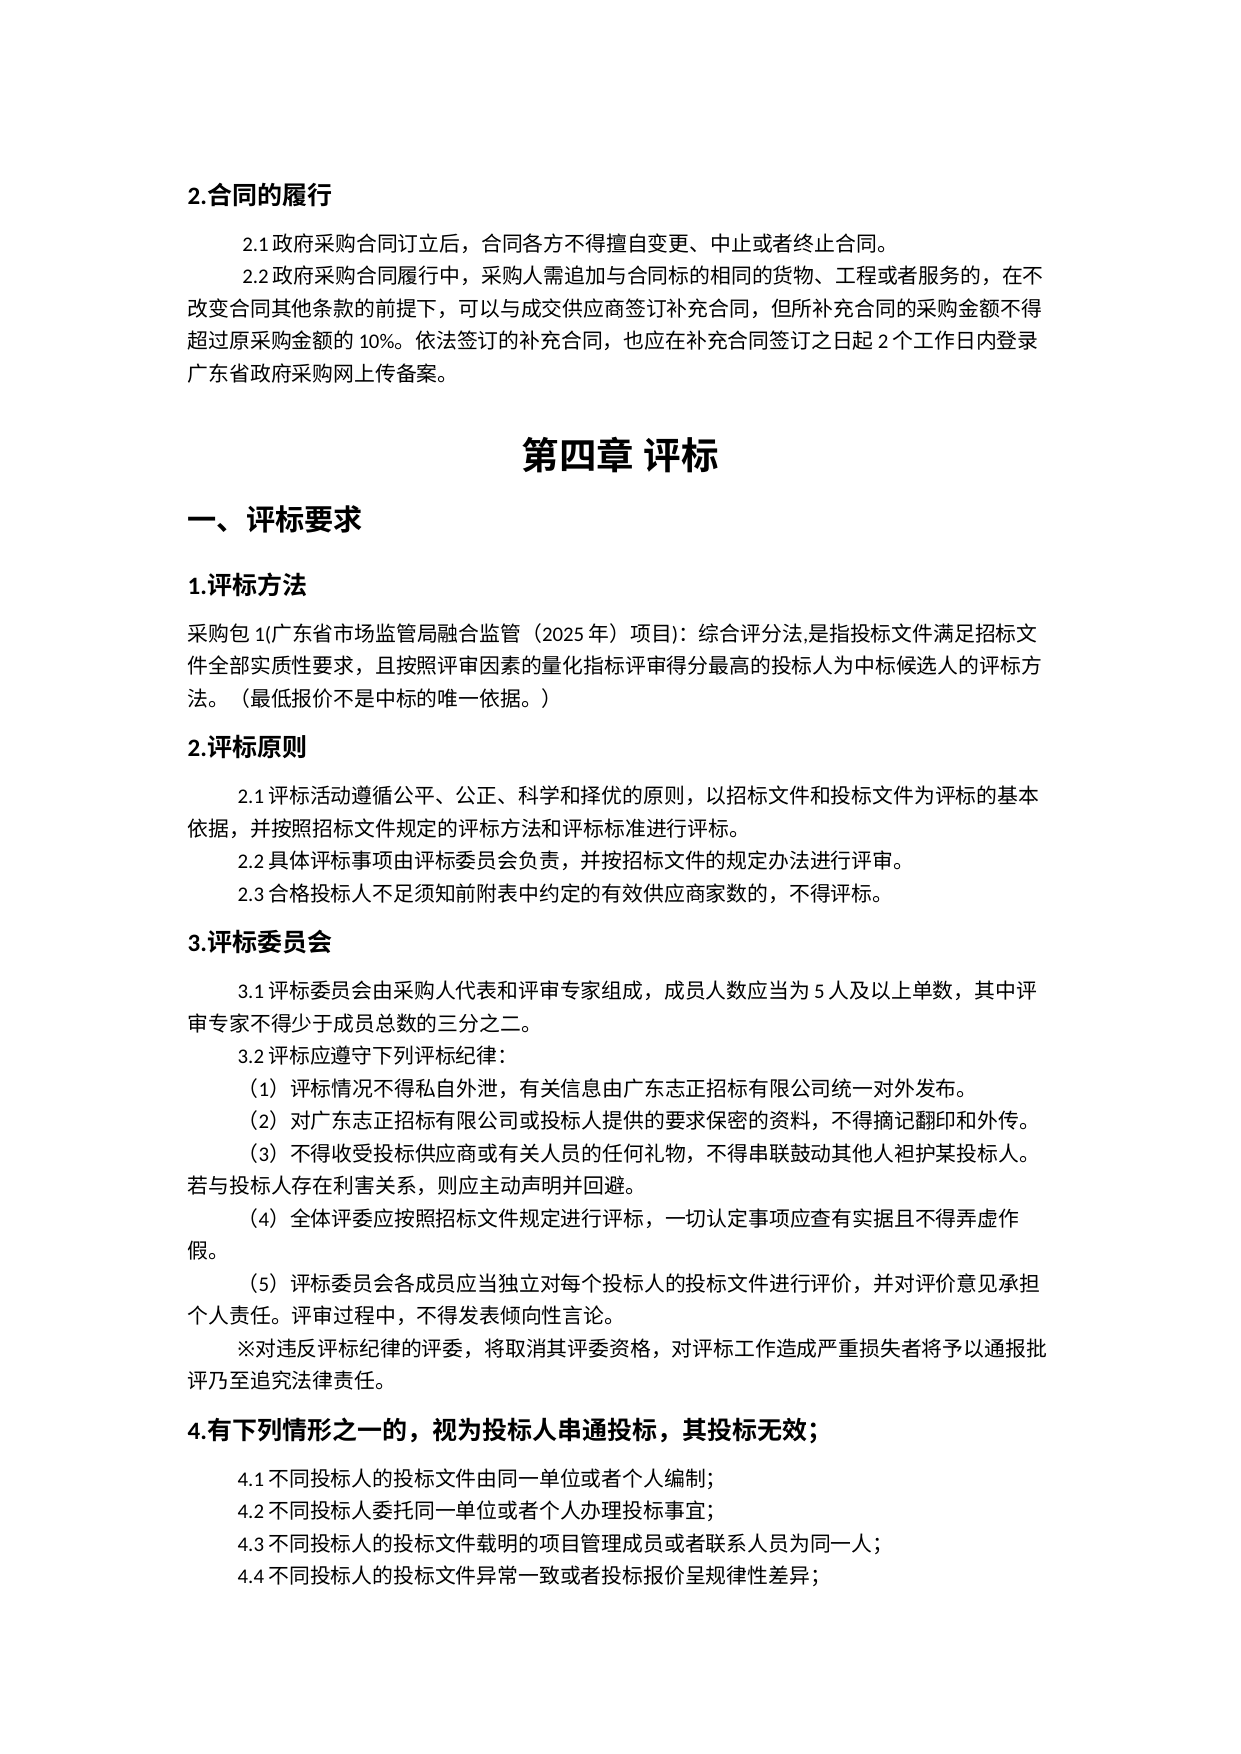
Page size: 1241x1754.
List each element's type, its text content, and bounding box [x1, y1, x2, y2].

text 2.1评标活动遵循公平、公正、科学和择优的原则，以招标文件和投标文件为评标的基本依据，并按照招标文件规定的评标方法和评标标准进行评标。 [187, 779, 1053, 844]
text 4.有下列情形之一的，视为投标人串通投标，其投标无效； [187, 1397, 1053, 1462]
text （3）不得收受投标供应商或有关人员的任何礼物，不得串联鼓动其他人袒护某投标人。若与投标人存在利害关系，则应主动声明并回避。 [187, 1137, 1053, 1202]
text （4）全体评委应按照招标文件规定进行评标，一切认定事项应查有实据且不得弄虚作假。 [187, 1202, 1053, 1267]
text （1）评标情况不得私自外泄，有关信息由广东志正招标有限公司统一对外发布。 [187, 1072, 1053, 1104]
text 4.2不同投标人委托同一单位或者个人办理投标事宜； [187, 1494, 1053, 1527]
text 采购包1(广东省市场监管局融合监管（2025年）项目)：综合评分法,是指投标文件满足招标文件全部实质性要求，且按照评审因素的量化指标评审得分最高的投标人为中标候选人的评标方法。（最低报价不是中标的唯一依据。） [187, 617, 1053, 714]
text 4.3不同投标人的投标文件载明的项目管理成员或者联系人员为同一人； [187, 1527, 1053, 1559]
text 4.1不同投标人的投标文件由同一单位或者个人编制； [187, 1462, 1053, 1494]
text 3.1评标委员会由采购人代表和评审专家组成，成员人数应当为5人及以上单数，其中评审专家不得少于成员总数的三分之二。 [187, 974, 1053, 1039]
text 3.2评标应遵守下列评标纪律： [187, 1039, 1053, 1072]
text 第四章 评标 [187, 422, 1053, 487]
text 2.2政府采购合同履行中，采购人需追加与合同标的相同的货物、工程或者服务的，在不改变合同其他条款的前提下，可以与成交供应商签订补充合同，但所补充合同的采购金额不得超过原采购金额的10%。依法签订的补充合同，也应在补充合同签订之日起2个工作日内登录广东省政府采购网上传备案。 [187, 259, 1053, 389]
text 2.评标原则 [187, 714, 1053, 779]
text （5）评标委员会各成员应当独立对每个投标人的投标文件进行评价，并对评价意见承担个人责任。评审过程中，不得发表倾向性言论。 [187, 1267, 1053, 1332]
text ※对违反评标纪律的评委，将取消其评委资格，对评标工作造成严重损失者将予以通报批评乃至追究法律责任。 [187, 1332, 1053, 1397]
text 2.合同的履行 [187, 162, 1053, 227]
text （2）对广东志正招标有限公司或投标人提供的要求保密的资料，不得摘记翻印和外传。 [187, 1104, 1053, 1137]
text 2.2具体评标事项由评标委员会负责，并按招标文件的规定办法进行评审。 [187, 844, 1053, 877]
text 一、评标要求 [187, 487, 1053, 552]
text 2.1政府采购合同订立后，合同各方不得擅自变更、中止或者终止合同。 [187, 227, 1053, 259]
text 2.3合格投标人不足须知前附表中约定的有效供应商家数的，不得评标。 [187, 877, 1053, 909]
text 1.评标方法 [187, 552, 1053, 617]
text 4.4不同投标人的投标文件异常一致或者投标报价呈规律性差异； [187, 1559, 1053, 1592]
text 3.评标委员会 [187, 909, 1053, 974]
